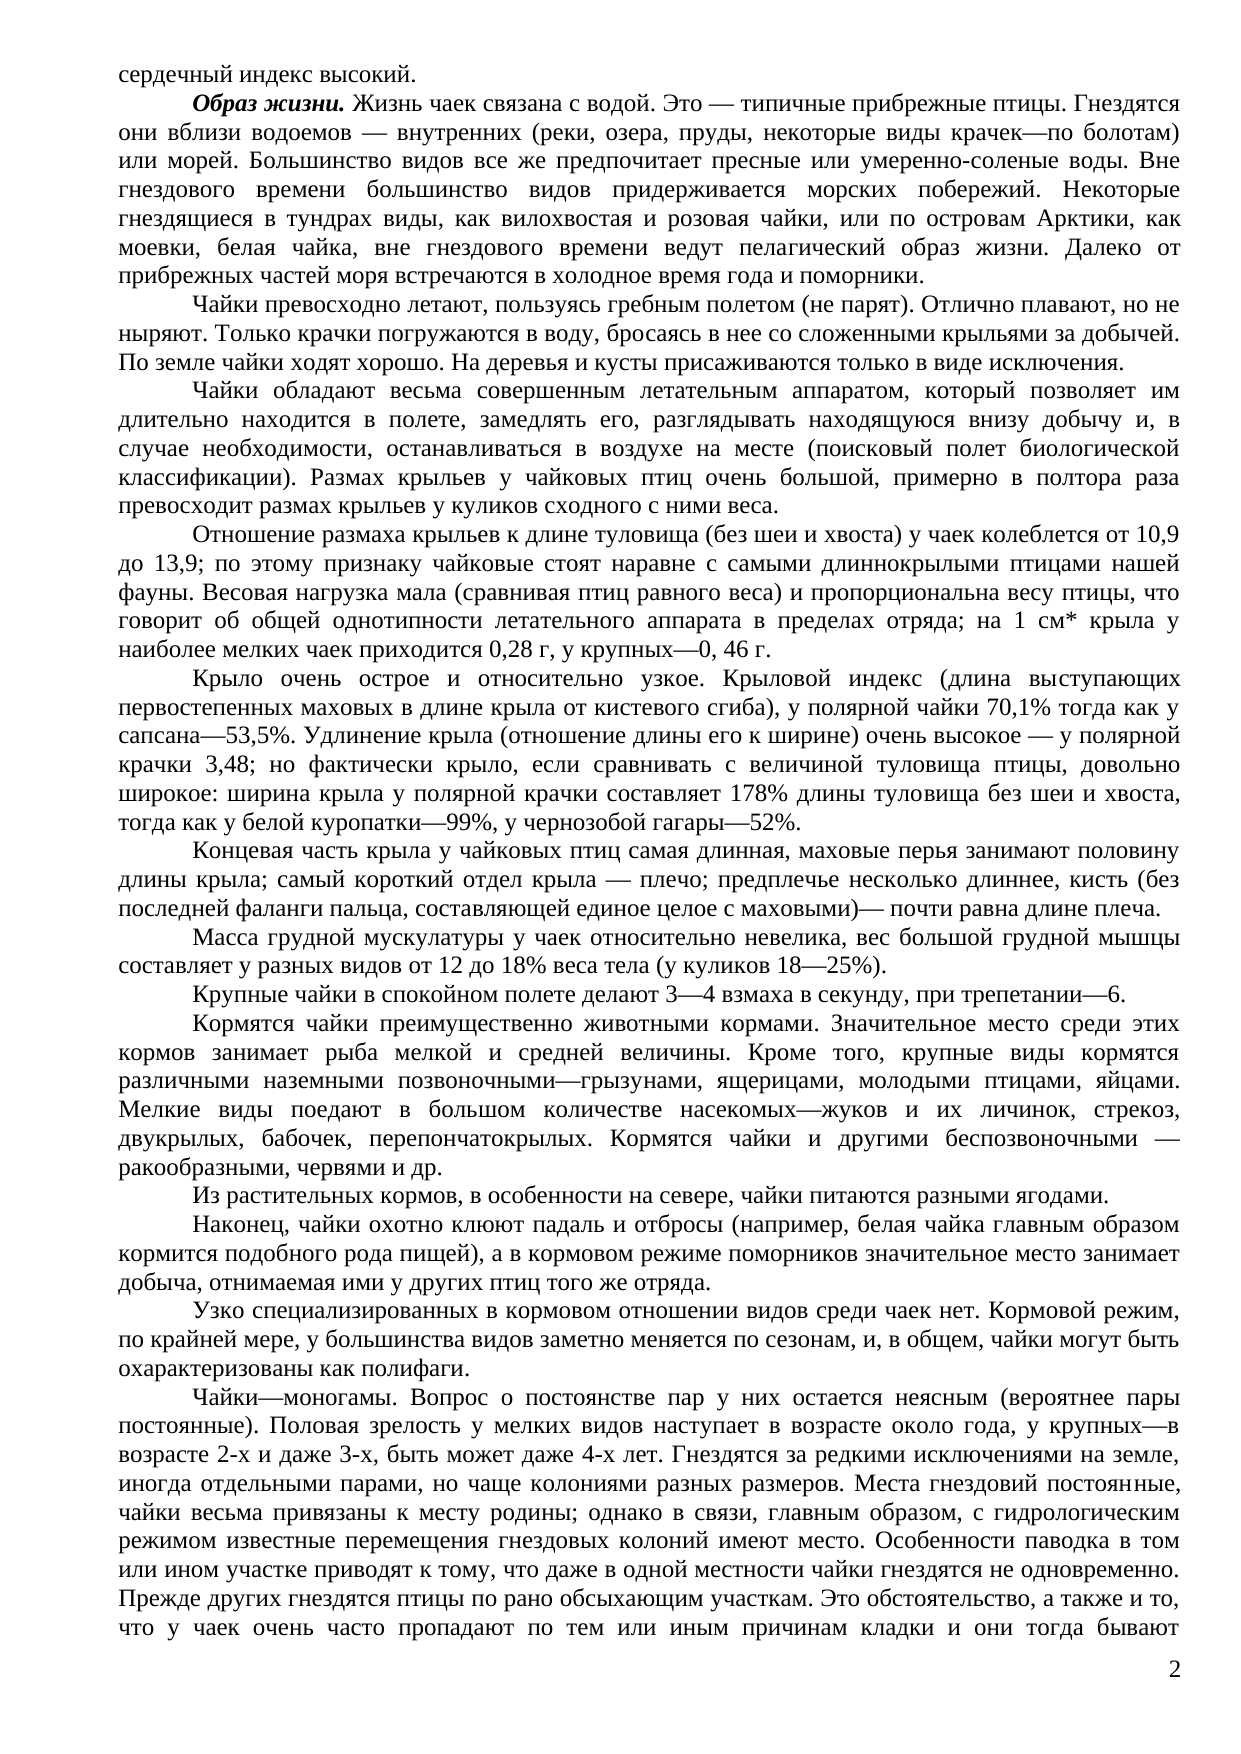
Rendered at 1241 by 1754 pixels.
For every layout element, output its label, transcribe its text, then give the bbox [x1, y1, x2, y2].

text Узко специализированных в кормовом отношении видов среди чаек нет. Кормовой режим, по крайней мере, у большинства видов заметно меняется по сезонам, и, в общем, чайки могут быть охарактеризованы как полифаги. [118, 1295, 1181, 1382]
text Чайки обладают весьма совершенным летательным аппаратом, который позволяет им длительно находится в полете, замедлять его, разглядывать находящуюся внизу добычу и, в случае необходимости, останавливаться в воздухе на месте (поисковый полет биологической классификации). Размах крыльев у чайковых птиц очень большой, примерно в полтора раза превосходит размах крыльев у куликов сходного с ними веса. [118, 375, 1181, 519]
text Масса грудной мускулатуры у чаек относительно невелика, вес большой грудной мышцы составляет у разных видов от 12 до 18% веса тела (у куликов 18—25%). [118, 922, 1181, 979]
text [118, 1382, 1181, 1640]
text Образ жизни. Жизнь чаек связана с водой. Это — типичные прибрежные птицы. Гнездятся они вблизи водоемов — внутренних (реки, озера, пруды, некоторые виды крачек—по болотам) или морей. Большинство видов все же предпочитает пресные или умеренно-соленые воды. Вне гнездового времени большинство видов придерживается морских побережий. Некоторые гнездящиеся в тундрах виды, как вилохвостая и розовая чайки, или по островам Арктики, как моевки, белая чайка, вне гнездового времени ведут пелагический образ жизни. Далеко от прибрежных частей моря встречаются в холодное время года и поморники. [118, 88, 1181, 289]
text Чайки превосходно летают, пользуясь гребным полетом (не парят). Отлично плавают, но не ныряют. Только крачки погружаются в воду, бросаясь в нее со сложенными крыльями за добычей. По земле чайки ходят хорошо. На деревья и кусты присаживаются только в виде исключения. [118, 289, 1181, 375]
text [118, 59, 1181, 88]
text Крупные чайки в спокойном полете делают 3—4 взмаха в секунду, при трепетании—6. [118, 979, 1181, 1008]
text Крыло очень острое и относительно узкое. Крыловой индекс (длина выступающих первостепенных маховых в длине крыла от кистевого сгиба), у полярной чайки 70,1% тогда как у сапсана—53,5%. Удлинение крыла (отношение длины его к ширине) очень высокое — у полярной крачки 3,48; но фактически крыло, если сравнивать с величиной туловища птицы, довольно широкое: ширина крыла у полярной крачки составляет 178% длины туловища без шеи и хвоста, тогда как у белой куропатки—99%, у чернозобой гагары—52%. [118, 663, 1181, 835]
text Из растительных кормов, в особенности на севере, чайки питаются разными ягодами. [118, 1180, 1181, 1209]
text Кормятся чайки преимущественно животными кормами. Значительное место среди этих кормов занимает рыба мелкой и средней величины. Кроме того, крупные виды кормятся различными наземными позвоночными—грызунами, ящерицами, молодыми птицами, яйцами. Мелкие виды поедают в большом количестве насекомых—жуков и их личинок, стрекоз, двукрылых, бабочек, перепончатокрылых. Кормятся чайки и другими беспозвоночными — ракообразными, червями и др. [118, 1008, 1181, 1180]
text Отношение размаха крыльев к длине туловища (без шеи и хвоста) у чаек колеблется от 10,9 до 13,9; по этому признаку чайковые стоят наравне с самыми длиннокрылыми птицами нашей фауны. Весовая нагрузка мала (сравнивая птиц равного веса) и пропорциональна весу птицы, что говорит об общей однотипности летательного аппарата в пределах отряда; на 1 см* крыла у наиболее мелких чаек приходится 0,28 г, у крупных—0, 46 г. [118, 519, 1181, 663]
text Наконец, чайки охотно клюют падаль и отбросы (например, белая чайка главным образом кормится подобного рода пищей), а в кормовом режиме поморников значительное место занимает добыча, отнимаемая ими у других птиц того же отряда. [118, 1209, 1181, 1295]
text Концевая часть крыла у чайковых птиц самая длинная, маховые перья занимают половину длины крыла; самый короткий отдел крыла — плечо; предплечье несколько длиннее, кисть (без последней фаланги пальца, составляющей единое целое с маховыми)— почти равна длине плеча. [118, 835, 1181, 922]
